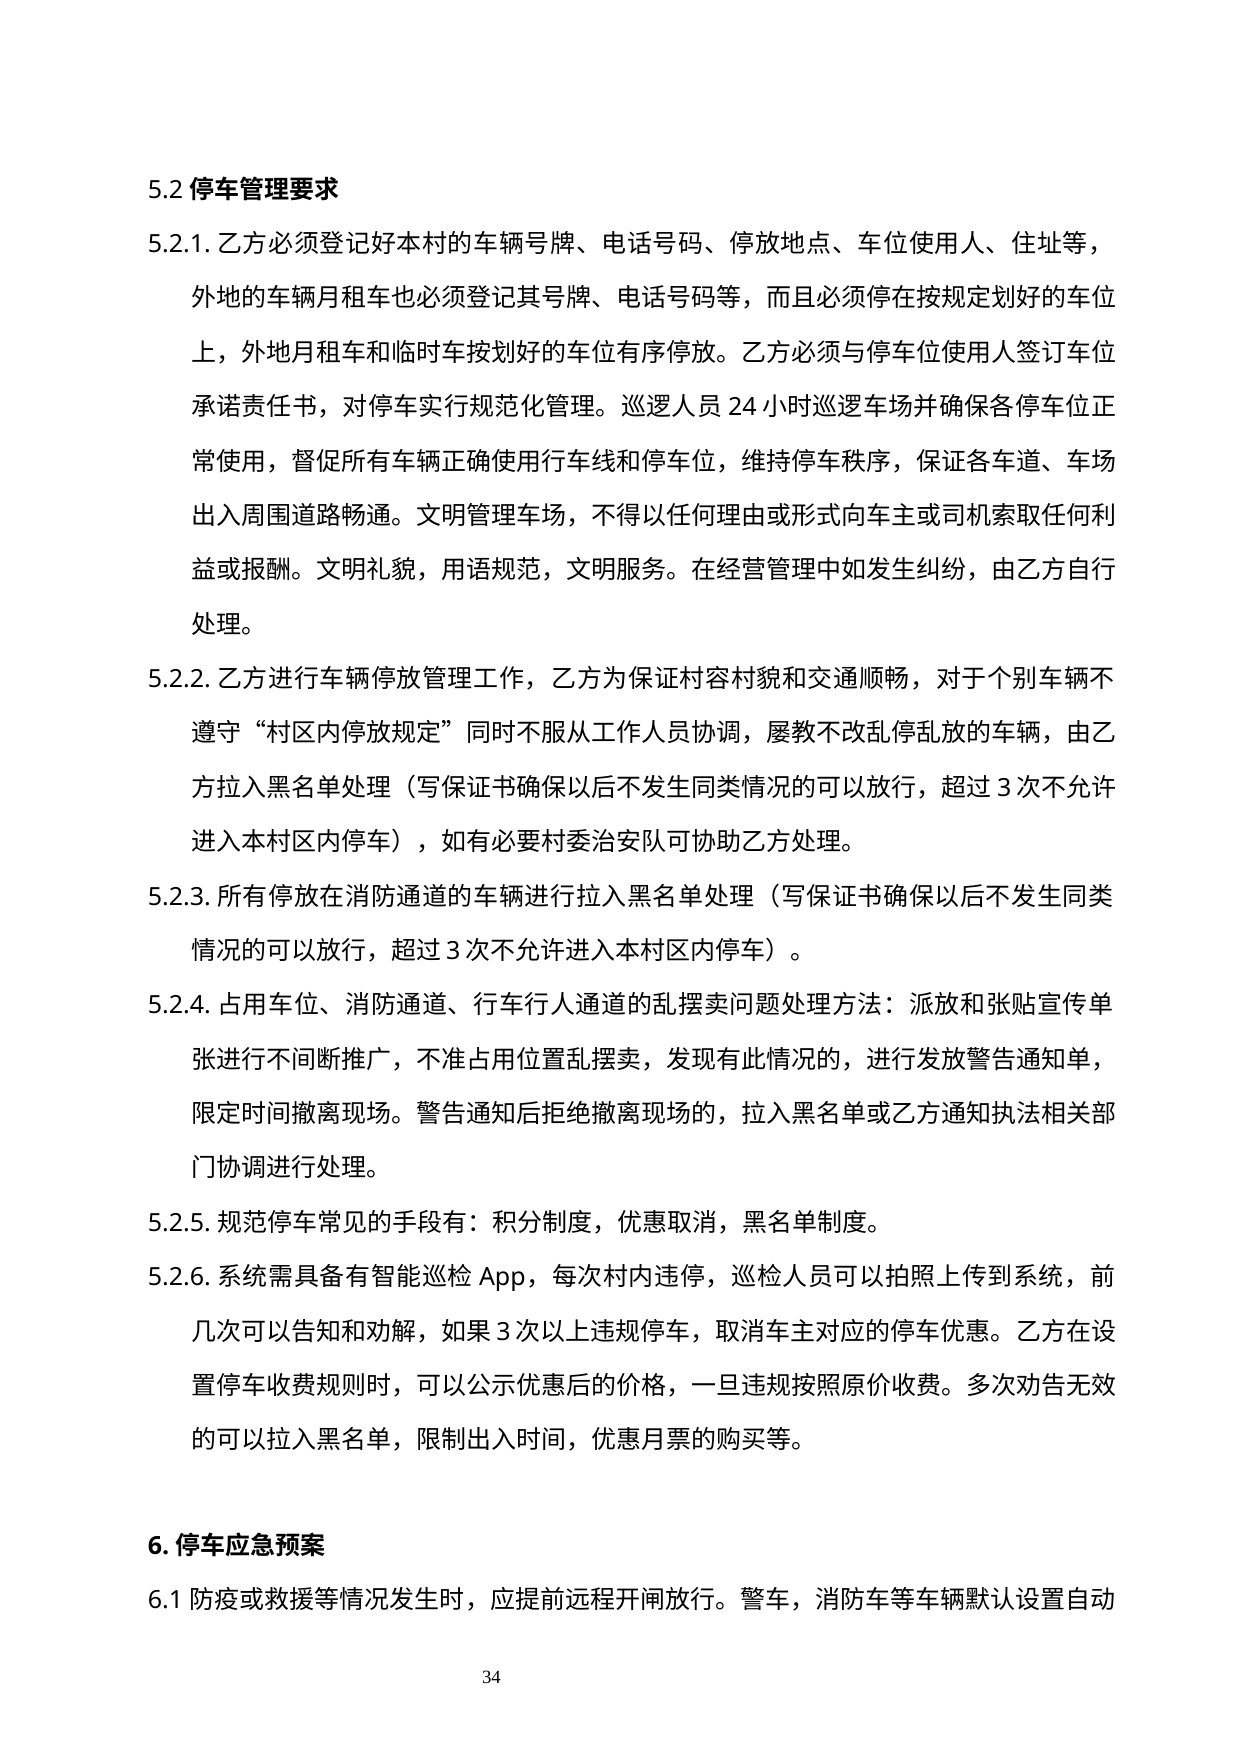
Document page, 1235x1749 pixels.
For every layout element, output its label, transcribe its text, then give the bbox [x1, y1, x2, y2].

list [148, 1579, 1116, 1616]
list 乙方必须登记好本村的车辆号牌、电话号码、停放地点、车位使用人、住址等，外地的车辆月租车也必须登记其号牌、电话号码等，而且必须停在按规定划好的车位上，外地月租车和临时车按划好的车位有序停放。乙方必须与停车位使用人签订车位承诺责任书，对停车实行规范化管理。巡逻人员24小时巡逻车场并确保各停车位正常使用，督促所有车辆正确使用行车线和停车位，维持停车秩序，保证各车道、车场出入周围道路畅通。文明管理车场，不得以任何理由或形式向车主或司机索取任何利益或报酬。文明礼貌，用语规范，文明服务。在经营管理中如发生纠纷，由乙方自行处理。 [148, 223, 1116, 640]
list 所有停放在消防通道的车辆进行拉入黑名单处理（写保证书确保以后不发生同类情况的可以放行，超过3次不允许进入本村区内停车）。 [148, 876, 1116, 967]
list 规范停车常见的手段有：积分制度，优惠取消，黑名单制度。 [148, 1202, 1116, 1238]
list 停车管理要求 [148, 169, 1116, 205]
list 系统需具备有智能巡检App，每次村内违停，巡检人员可以拍照上传到系统，前几次可以告知和劝解，如果3次以上违规停车，取消车主对应的停车优惠。乙方在设置停车收费规则时，可以公示优惠后的价格，一旦违规按照原价收费。多次劝告无效的可以拉入黑名单，限制出入时间，优惠月票的购买等。 [148, 1257, 1116, 1456]
list 停车应急预案 [148, 1525, 1116, 1561]
list 占用车位、消防通道、行车行人通道的乱摆卖问题处理方法：派放和张贴宣传单张进行不间断推广，不准占用位置乱摆卖，发现有此情况的，进行发放警告通知单，限定时间撤离现场。警告通知后拒绝撤离现场的，拉入黑名单或乙方通知执法相关部门协调进行处理。 [148, 985, 1116, 1184]
list 乙方进行车辆停放管理工作，乙方为保证村容村貌和交通顺畅，对于个别车辆不遵守“村区内停放规定”同时不服从工作人员协调，屡教不改乱停乱放的车辆，由乙方拉入黑名单处理（写保证书确保以后不发生同类情况的可以放行，超过3次不允许进入本村区内停车），如有必要村委治安队可协助乙方处理。 [148, 658, 1116, 858]
